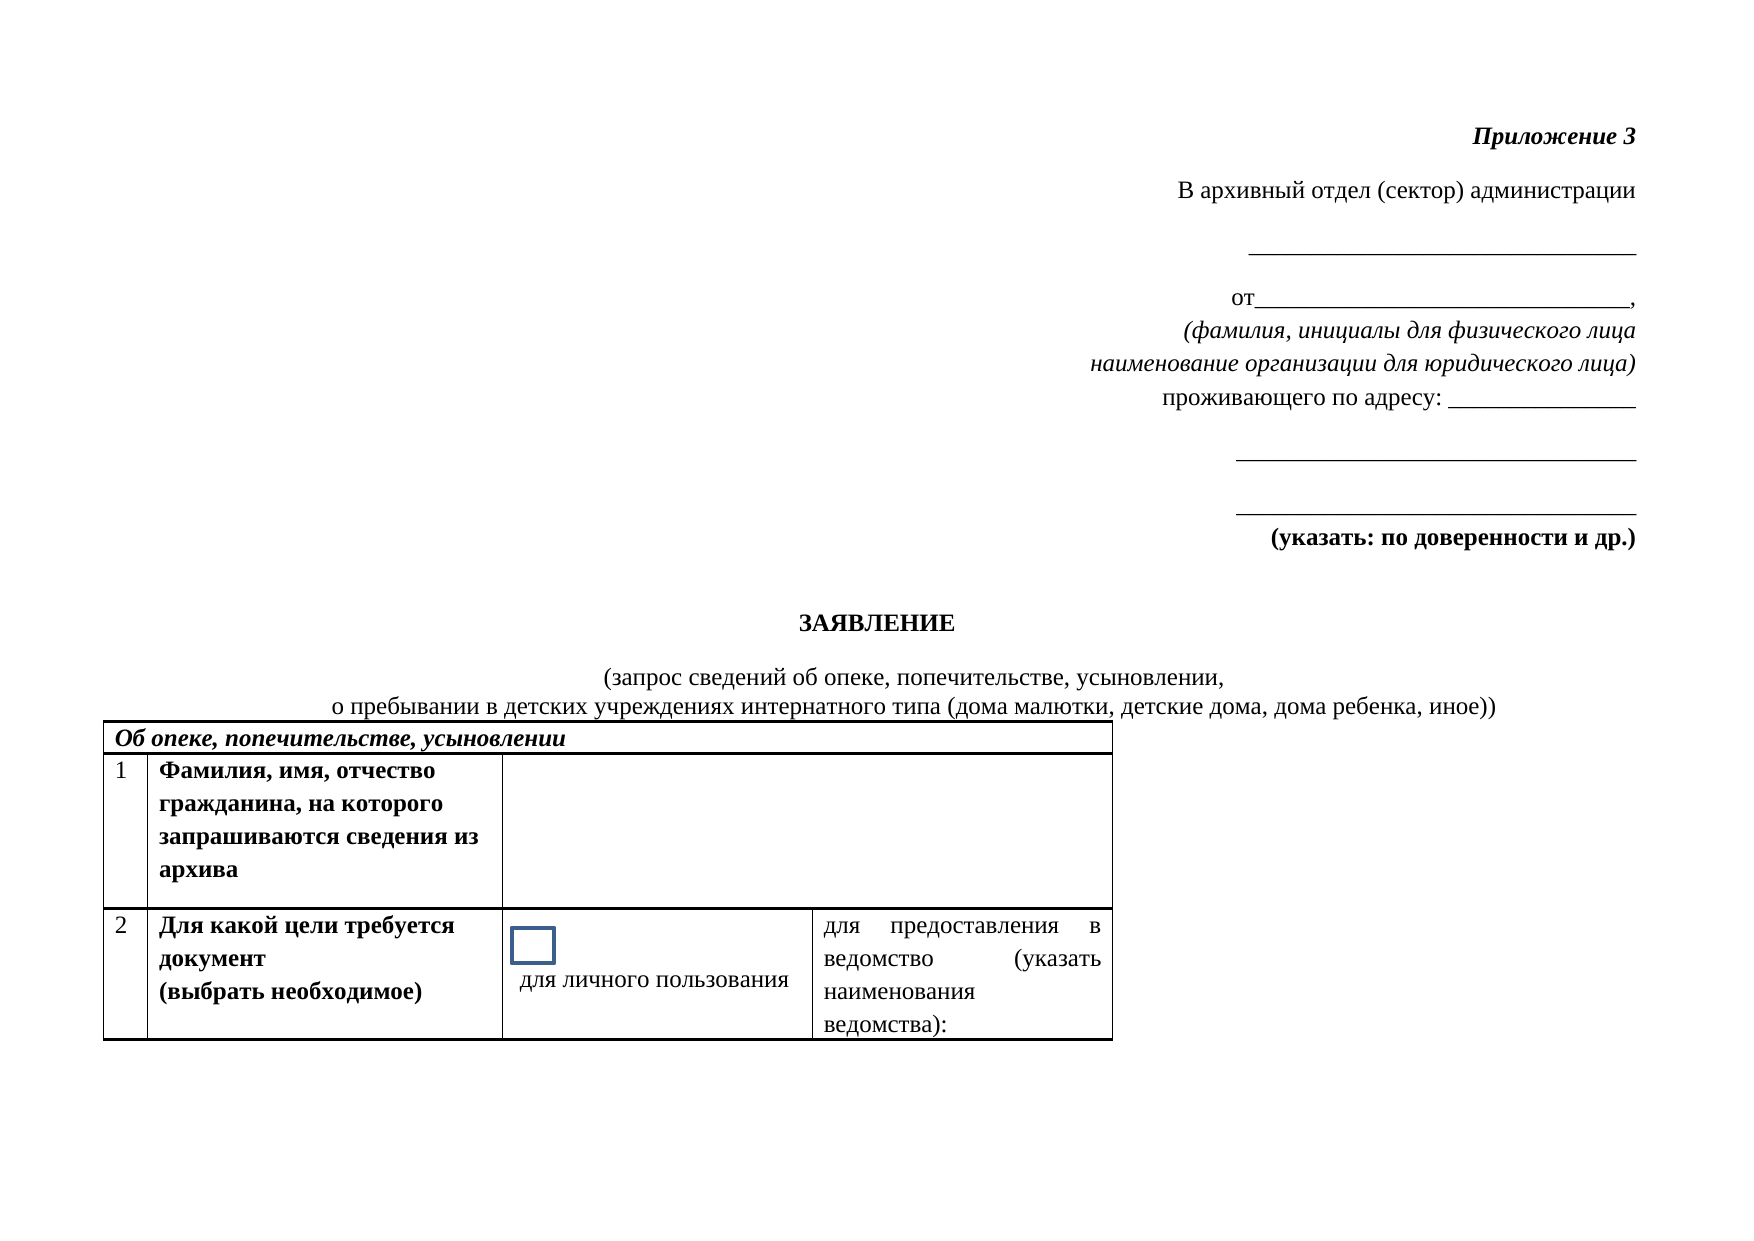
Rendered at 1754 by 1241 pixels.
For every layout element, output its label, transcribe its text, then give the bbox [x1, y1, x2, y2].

table_cell 2 [104, 910, 147, 1038]
text (фамилия, инициалы для физического лица наименование организации для юридического лица) [118, 316, 1636, 377]
text ________________________________ [118, 489, 1636, 518]
text В архивный отдел (сектор) администрации [118, 175, 1636, 203]
text _______________________________ [118, 229, 1636, 257]
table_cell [813, 910, 1112, 1038]
table_cell Фамилия, имя, отчество гражданина, на которого запрашиваются сведения из архива [148, 755, 502, 907]
text Приложение 3 [118, 89, 1636, 150]
text от______________________________, [118, 282, 1636, 311]
text проживающего по адресу: _______________ [118, 382, 1636, 410]
table_cell 1 [104, 755, 147, 907]
text о пребывании в детских учреждениях интернатного типа (дома малютки, детские дома, дома ребенка, иное)) [118, 691, 1636, 720]
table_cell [148, 910, 502, 1038]
text (указать: по доверенности и др.) [118, 522, 1636, 551]
table_header Об опеке, попечительстве, усыновлении [104, 723, 1112, 752]
text (запрос сведений об опеке, попечительстве, усыновлении, [118, 662, 1636, 691]
text ЗАЯВЛЕНИЕ [118, 608, 1636, 637]
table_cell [503, 910, 812, 1038]
text ________________________________ [118, 435, 1636, 464]
table_cell [503, 755, 1112, 907]
